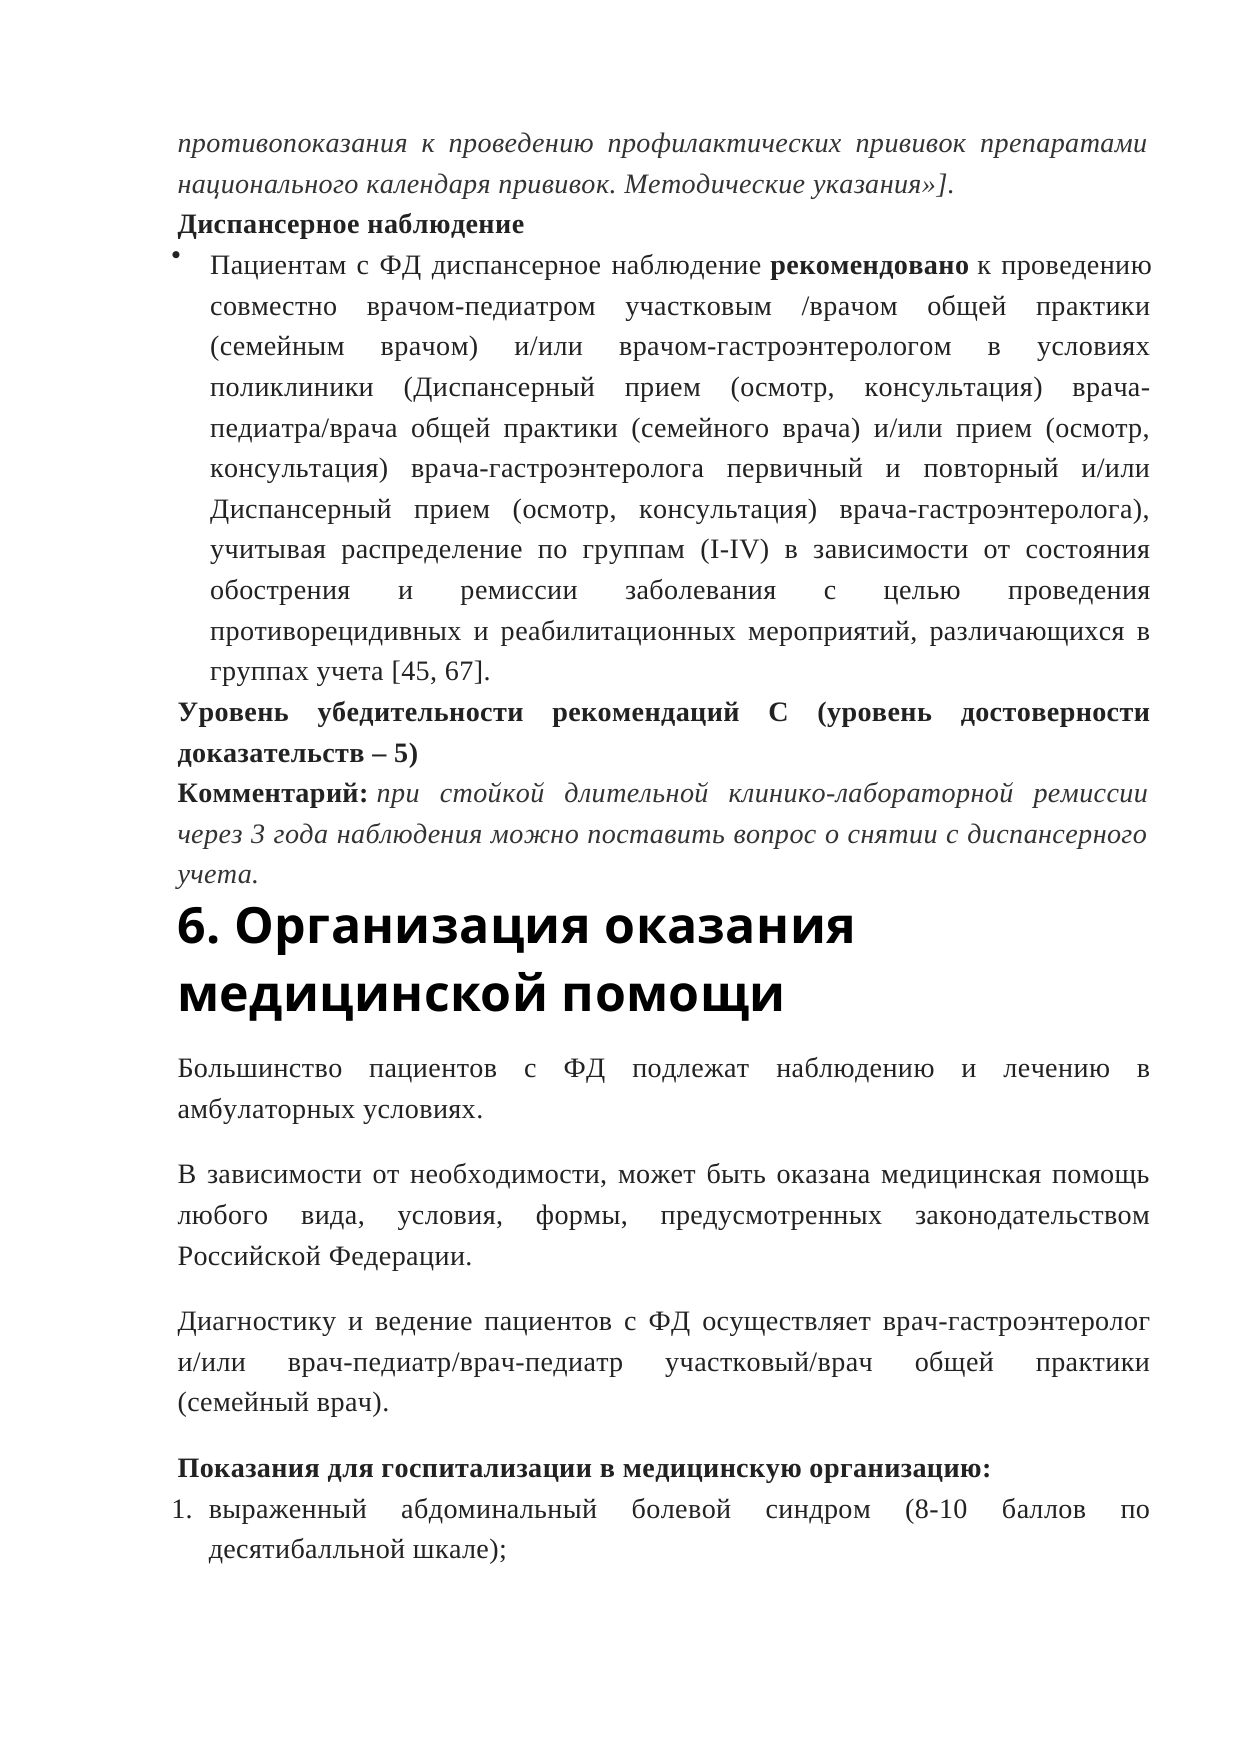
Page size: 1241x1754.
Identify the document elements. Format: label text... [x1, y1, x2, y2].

text Уровень убедительности рекомендаций С (уровень достоверности доказательств – 5) [177, 687, 1152, 768]
text В зависимости от необходимости, может быть оказана медицинская помощь любого вида, условия, формы, предусмотренных законодательством Российской Федерации. [177, 1149, 1152, 1271]
text Большинство пациентов с ФД подлежат наблюдению и лечению в амбулаторных условиях. [177, 1043, 1152, 1124]
list Пациентам с ФД диспансерное наблюдение рекомендовано к проведению совместно врачом-педиатром участковым /врачом общей практики (семейным врачом) и/или врачом-гастроэнтерологом в условиях поликлиники (Диспансерный прием (осмотр, консультация) врача-педиатра/врача общей практики (семейного врача) и/или прием (осмотр, консультация) врача-гастроэнтеролога первичный и повторный и/или Диспансерный прием (осмотр, консультация) врача-гастроэнтеролога), учитывая распределение по группам (I-IV) в зависимости от состояния обострения и ремиссии заболевания с целью проведения противорецидивных и реабилитационных мероприятий, различающихся в группах учета [45, 67]. [172, 240, 1152, 687]
text Диспансерное наблюдение [177, 199, 1152, 240]
text 6. Организация оказания медицинской помощи [177, 890, 1152, 1026]
text Диагностику и ведение пациентов с ФД осуществляет врач-гастроэнтеролог и/или врач-педиатр/врач-педиатр участковый/врач общей практики (семейный врач). [177, 1296, 1152, 1418]
text Показания для госпитализации в медицинскую организацию: [177, 1443, 1152, 1483]
text Комментарий: при стойкой длительной клинико-лабораторной ремиссии через 3 года наблюдения можно поставить вопрос о снятии с диспансерного учета. [177, 768, 1152, 890]
list выраженный абдоминальный болевой синдром (8-10 баллов по десятибалльной шкале); [171, 1483, 1152, 1565]
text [177, 118, 1152, 199]
